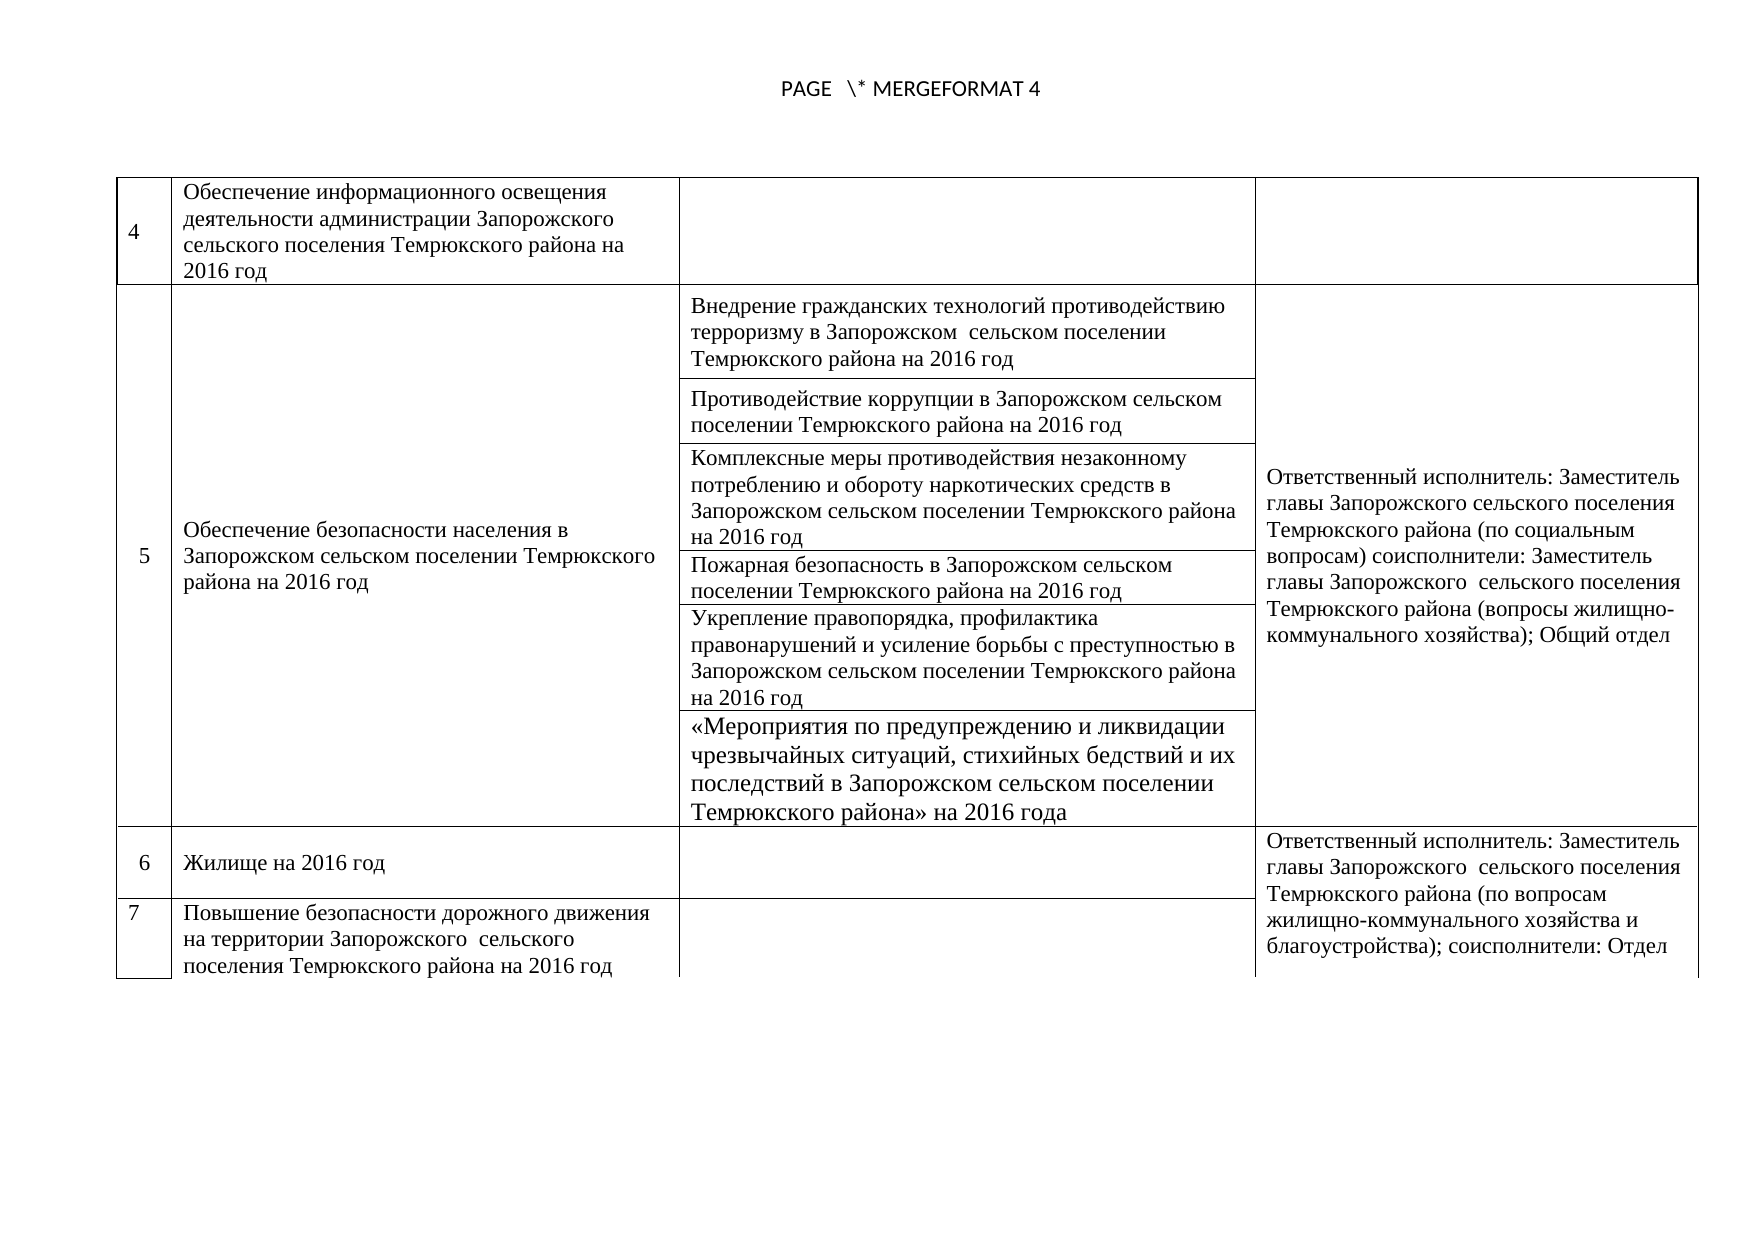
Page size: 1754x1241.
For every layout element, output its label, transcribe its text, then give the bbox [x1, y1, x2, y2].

table_cell [680, 178, 1255, 284]
table_cell 6 [117, 826, 171, 898]
table_cell Ответственный исполнитель: Заместитель главы Запорожского сельского поселения Темрюкского района (по социальным вопросам) соисполнители: Заместитель главы Запорожского сельского поселения Темрюкского района (вопросы жилищно-коммунального хозяйства); Общий отдел [1256, 285, 1698, 826]
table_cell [1256, 178, 1697, 284]
table_cell 7 [117, 898, 171, 978]
table_cell 5 [117, 285, 171, 826]
table_cell Жилище на 2016 год [172, 827, 679, 898]
table_cell [680, 827, 1255, 898]
table_cell Комплексные меры противодействия незаконному потреблению и обороту наркотических средств в Запорожском сельском поселении Темрюкского района на 2016 год [680, 444, 1255, 550]
table_cell Противодействие коррупции в Запорожском сельском поселении Темрюкского района на 2016 год [680, 379, 1255, 443]
table_cell «Мероприятия по предупреждению и ликвидации чрезвычайных ситуаций, стихийных бедствий и их последствий в Запорожском сельском поселении Темрюкского района» на 2016 года [680, 711, 1255, 826]
table_cell Повышение безопасности дорожного движения на территории Запорожского сельского поселения Темрюкского района на 2016 год [172, 899, 679, 978]
table_cell [679, 899, 1255, 978]
table_cell Пожарная безопасность в Запорожском сельском поселении Темрюкского района на 2016 год [680, 551, 1255, 603]
table_cell Укрепление правопорядка, профилактика правонарушений и усиление борьбы с преступностью в Запорожском сельском поселении Темрюкского района на 2016 год [680, 605, 1255, 710]
table_cell Обеспечение безопасности населения в Запорожском сельском поселении Темрюкского района на 2016 год [172, 285, 679, 826]
table_cell Внедрение гражданских технологий противодействию терроризму в Запорожском сельском поселении Темрюкского района на 2016 год [680, 285, 1255, 378]
table_cell Обеспечение информационного освещения деятельности администрации Запорожского сельского поселения Темрюкского района на 2016 год [172, 178, 679, 284]
table_cell 4 [118, 178, 171, 284]
table_cell Ответственный исполнитель: Заместитель главы Запорожского сельского поселения Темрюкского района (по вопросам жилищно-коммунального хозяйства и благоустройства); соисполнители: Отдел по вопросам архитектуры, градостроительства и земельных отношений; Общий отдел [1255, 826, 1698, 978]
